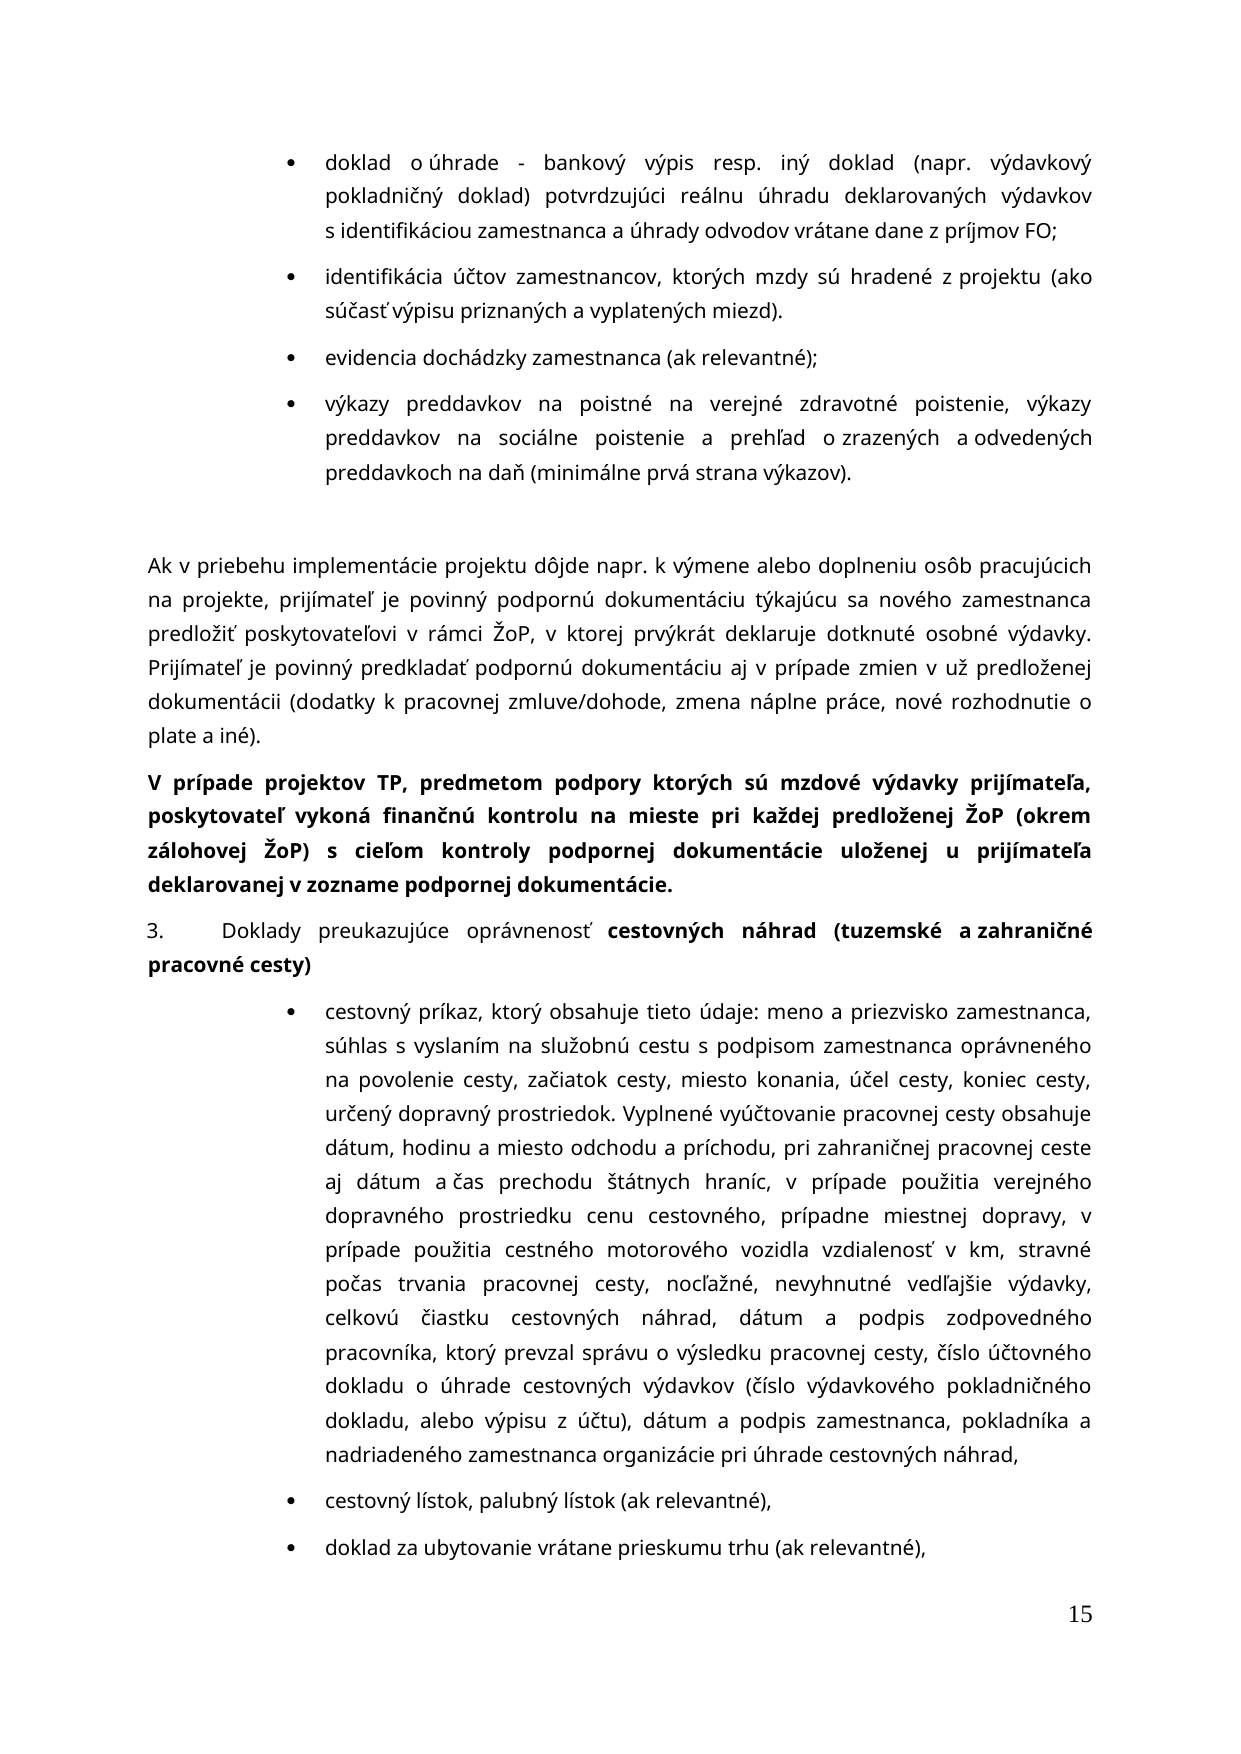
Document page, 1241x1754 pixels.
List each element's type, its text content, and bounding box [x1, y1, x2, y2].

list evidencia dochádzky zamestnanca (ak relevantné); [287, 343, 1093, 371]
list identifikácia účtov zamestnancov, ktorých mzdy sú hradené z projektu (ako súčasť výpisu priznaných a vyplatených miezd). [287, 262, 1093, 325]
list V prípade projektov TP, predmetom podpory ktorých sú mzdové výdavky prijímateľa, poskytovateľ vykoná finančnú kontrolu na mieste pri každej predloženej ŽoP (okrem zálohovej ŽoP) s cieľom kontroly podpornej dokumentácie uloženej u prijímateľa deklarovanej v zozname podpornej dokumentácie. [148, 768, 1093, 898]
list Ak v priebehu implementácie projektu dôjde napr. k výmene alebo doplneniu osôb pracujúcich na projekte, prijímateľ je povinný podpornú dokumentáciu týkajúcu sa nového zamestnanca predložiť poskytovateľovi v rámci ŽoP, v ktorej prvýkrát deklaruje dotknuté osobné výdavky. Prijímateľ je povinný predkladať podpornú dokumentáciu aj v prípade zmien v už predloženej dokumentácii (dodatky k pracovnej zmluve/dohode, zmena náplne práce, nové rozhodnutie o plate a iné). [148, 551, 1093, 749]
list cestovný príkaz, ktorý obsahuje tieto údaje: meno a priezvisko zamestnanca, súhlas s vyslaním na služobnú cestu s podpisom zamestnanca oprávneného na povolenie cesty, začiatok cesty, miesto konania, účel cesty, koniec cesty, určený dopravný prostriedok. Vyplnené vyúčtovanie pracovnej cesty obsahuje dátum, hodinu a miesto odchodu a príchodu, pri zahraničnej pracovnej ceste aj dátum a čas prechodu štátnych hraníc, v prípade použitia verejného dopravného prostriedku cenu cestovného, prípadne miestnej dopravy, v prípade použitia cestného motorového vozidla vzdialenosť v km, stravné počas trvania pracovnej cesty, nocľažné, nevyhnutné vedľajšie výdavky, celkovú čiastku cestovných náhrad, dátum a podpis zodpovedného pracovníka, ktorý prevzal správu o výsledku pracovnej cesty, číslo účtovného dokladu o úhrade cestovných výdavkov (číslo výdavkového pokladničného dokladu, alebo výpisu z účtu), dátum a podpis zamestnanca, pokladníka a nadriadeného zamestnanca organizácie pri úhrade cestovných náhrad, [287, 997, 1093, 1468]
list doklad o úhrade - bankový výpis resp. iný doklad (napr. výdavkový pokladničný doklad) potvrdzujúci reálnu úhradu deklarovaných výdavkov s identifikáciou zamestnanca a úhrady odvodov vrátane dane z príjmov FO; [287, 148, 1093, 244]
list Doklady preukazujúce oprávnenosť cestovných náhrad (tuzemské a zahraničné pracovné cesty) [146, 916, 1093, 979]
list cestovný lístok, palubný lístok (ak relevantné), [287, 1486, 1093, 1515]
list výkazy preddavkov na poistné na verejné zdravotné poistenie, výkazy preddavkov na sociálne poistenie a prehľad o zrazených a odvedených preddavkoch na daň (minimálne prvá strana výkazov). [287, 389, 1093, 486]
list doklad za ubytovanie vrátane prieskumu trhu (ak relevantné), [287, 1533, 1093, 1561]
